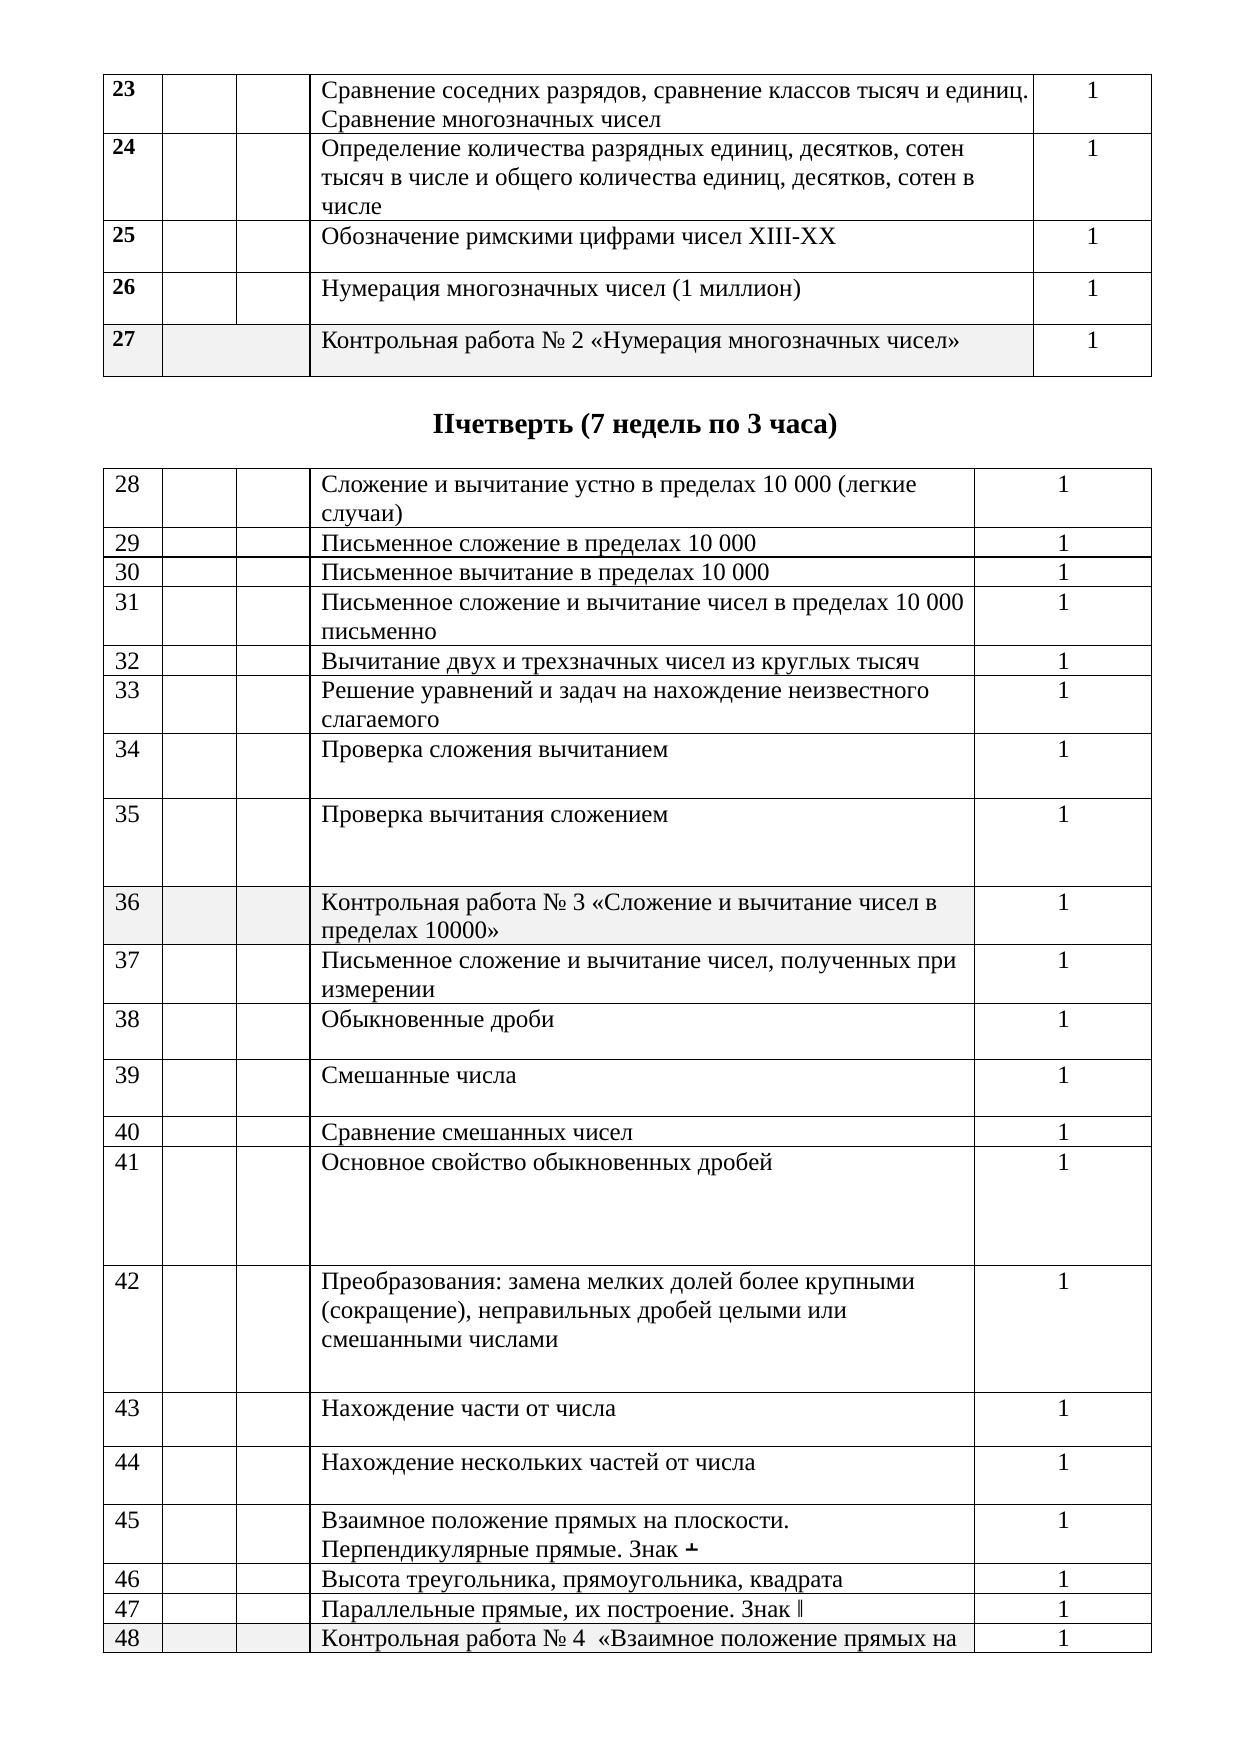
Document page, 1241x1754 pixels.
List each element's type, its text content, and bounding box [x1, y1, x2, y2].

table_cell 44 [104, 1447, 162, 1504]
table_cell [163, 558, 236, 586]
table_cell Обозначение римскими цифрами чисел XIII-XX [311, 221, 1033, 272]
table_cell [163, 528, 236, 556]
table_cell [163, 1147, 236, 1265]
table_cell 1 [975, 1117, 1151, 1146]
table_cell 1 [1034, 134, 1151, 220]
table_cell [163, 734, 236, 798]
table_cell [163, 676, 236, 733]
table_cell [163, 1004, 236, 1059]
table_cell 1 [975, 1393, 1151, 1446]
table_cell [163, 1505, 236, 1563]
table_cell 30 [104, 558, 162, 586]
table_cell [237, 646, 309, 674]
table_cell Письменное сложение в пределах 10 000 [311, 528, 974, 556]
table_cell [104, 134, 162, 220]
table_cell 33 [104, 676, 162, 733]
table_cell Проверка вычитания сложением [311, 799, 974, 886]
text IIчетверть (7 недель по 3 часа) [118, 406, 1152, 439]
table_cell [163, 1594, 236, 1622]
table_cell [237, 1624, 309, 1652]
table_cell Взаимное положение прямых на плоскости. Перпендикулярные прямые. Знак ﬩ [311, 1505, 974, 1563]
table_cell 1 [975, 676, 1151, 733]
table_cell [237, 734, 309, 798]
table_cell [237, 558, 309, 586]
table_cell [163, 887, 236, 944]
table_cell 38 [104, 1004, 162, 1059]
table_cell 1 [975, 646, 1151, 674]
table_cell 43 [104, 1393, 162, 1446]
table_cell 35 [104, 799, 162, 886]
table_cell 1 [975, 734, 1151, 798]
table_cell Обыкновенные дроби [311, 1004, 974, 1059]
table_cell [237, 887, 309, 944]
table_cell Письменное сложение и вычитание чисел, полученных при измерении [311, 945, 974, 1003]
table_cell Нумерация многозначных чисел (1 миллион) [311, 273, 1033, 324]
table_cell [163, 945, 236, 1003]
table_cell Проверка сложения вычитанием [311, 734, 974, 798]
table_cell [104, 273, 162, 324]
table_cell [163, 1564, 236, 1593]
table_cell 1 [975, 945, 1151, 1003]
table_cell [237, 1147, 309, 1265]
table_cell [163, 799, 236, 886]
table_cell [237, 1117, 309, 1146]
table_cell 1 [975, 1147, 1151, 1265]
table_cell [237, 1447, 309, 1504]
table_cell [237, 1060, 309, 1116]
table_cell [237, 75, 309, 132]
table_cell 41 [104, 1147, 162, 1265]
table_cell [163, 1117, 236, 1146]
table_cell [237, 1505, 309, 1563]
table_cell [163, 1624, 236, 1652]
table_cell 36 [104, 887, 162, 944]
table_cell [237, 799, 309, 886]
table_cell [163, 273, 236, 324]
table_cell 1 [975, 1624, 1151, 1652]
table_cell Смешанные числа [311, 1060, 974, 1116]
table_cell Сравнение соседних разрядов, сравнение классов тысяч и единиц. Сравнение многозначных чисел [311, 75, 1033, 132]
table_cell Письменное вычитание в пределах 10 000 [311, 558, 974, 586]
table_cell Сравнение смешанных чисел [311, 1117, 974, 1146]
table_cell [237, 1594, 309, 1622]
table_cell [163, 1060, 236, 1116]
table_header Сложение и вычитание устно в пределах 10 000 (легкие случаи) [311, 469, 974, 527]
table_cell [163, 325, 309, 376]
table_cell 47 [104, 1594, 162, 1622]
table_cell [163, 646, 236, 674]
table_cell Контрольная работа № 2 «Нумерация многозначных чисел» [311, 325, 1033, 376]
table_cell [104, 325, 162, 376]
table_cell Решение уравнений и задач на нахождение неизвестного слагаемого [311, 676, 974, 733]
table_cell 46 [104, 1564, 162, 1593]
table_cell 48 [104, 1624, 162, 1652]
table_cell [237, 1393, 309, 1446]
table_cell [237, 945, 309, 1003]
table_header [163, 469, 236, 527]
table_cell 1 [975, 1594, 1151, 1622]
table_cell Нахождение части от числа [311, 1393, 974, 1446]
table_cell 1 [975, 887, 1151, 944]
table_cell [237, 1266, 309, 1392]
table_cell [163, 134, 236, 220]
table_cell 37 [104, 945, 162, 1003]
table_cell 45 [104, 1505, 162, 1563]
table_cell 1 [1034, 325, 1151, 376]
table_cell Преобразования: замена мелких долей более крупными (сокращение), неправильных дробей целыми или смешанными числами [311, 1266, 974, 1392]
table_header [237, 469, 309, 527]
table_cell 1 [975, 1505, 1151, 1563]
table_cell [237, 528, 309, 556]
table_header 28 [104, 469, 162, 527]
table_cell [163, 1447, 236, 1504]
table_header 1 [975, 469, 1151, 527]
table_cell [104, 221, 162, 272]
table_cell Контрольная работа № 3 «Сложение и вычитание чисел в пределах 10000» [311, 887, 974, 944]
table_cell [237, 1564, 309, 1593]
table_cell [237, 587, 309, 645]
table_cell 32 [104, 646, 162, 674]
table_cell [104, 75, 162, 132]
table_cell 1 [975, 1266, 1151, 1392]
table_cell [237, 221, 309, 272]
table_cell 1 [975, 587, 1151, 645]
table_cell 1 [975, 558, 1151, 586]
table_cell 29 [104, 528, 162, 556]
table_cell 42 [104, 1266, 162, 1392]
table_cell [163, 75, 236, 132]
table_cell 34 [104, 734, 162, 798]
table_cell Высота треугольника, прямоугольника, квадрата [311, 1564, 974, 1593]
table_cell Письменное сложение и вычитание чисел в пределах 10 000 письменно [311, 587, 974, 645]
table_cell [163, 587, 236, 645]
table_cell 1 [1034, 273, 1151, 324]
table_cell 1 [1034, 75, 1151, 132]
table_cell [237, 1004, 309, 1059]
table_cell 1 [975, 1447, 1151, 1504]
table_cell [237, 676, 309, 733]
table_cell Основное свойство обыкновенных дробей [311, 1147, 974, 1265]
table_cell [237, 273, 309, 324]
table_cell [163, 1393, 236, 1446]
table_cell Нахождение нескольких частей от числа [311, 1447, 974, 1504]
table_cell [163, 221, 236, 272]
table_cell 40 [104, 1117, 162, 1146]
table_cell 1 [975, 528, 1151, 556]
table_cell 1 [975, 1060, 1151, 1116]
table_cell [163, 1266, 236, 1392]
table_cell 39 [104, 1060, 162, 1116]
table_cell 1 [975, 1004, 1151, 1059]
table_cell 1 [975, 1564, 1151, 1593]
table_cell 31 [104, 587, 162, 645]
table_cell Вычитание двух и трехзначных чисел из круглых тысяч [311, 646, 974, 674]
table_cell Определение количества разрядных единиц, десятков, сотен тысяч в числе и общего количества единиц, десятков, сотен в числе [311, 134, 1033, 220]
table_cell 1 [1034, 221, 1151, 272]
table_cell 1 [975, 799, 1151, 886]
table_cell [237, 134, 309, 220]
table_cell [311, 1624, 974, 1652]
table_cell Параллельные прямые, их построение. Знак ‖ [311, 1594, 974, 1622]
